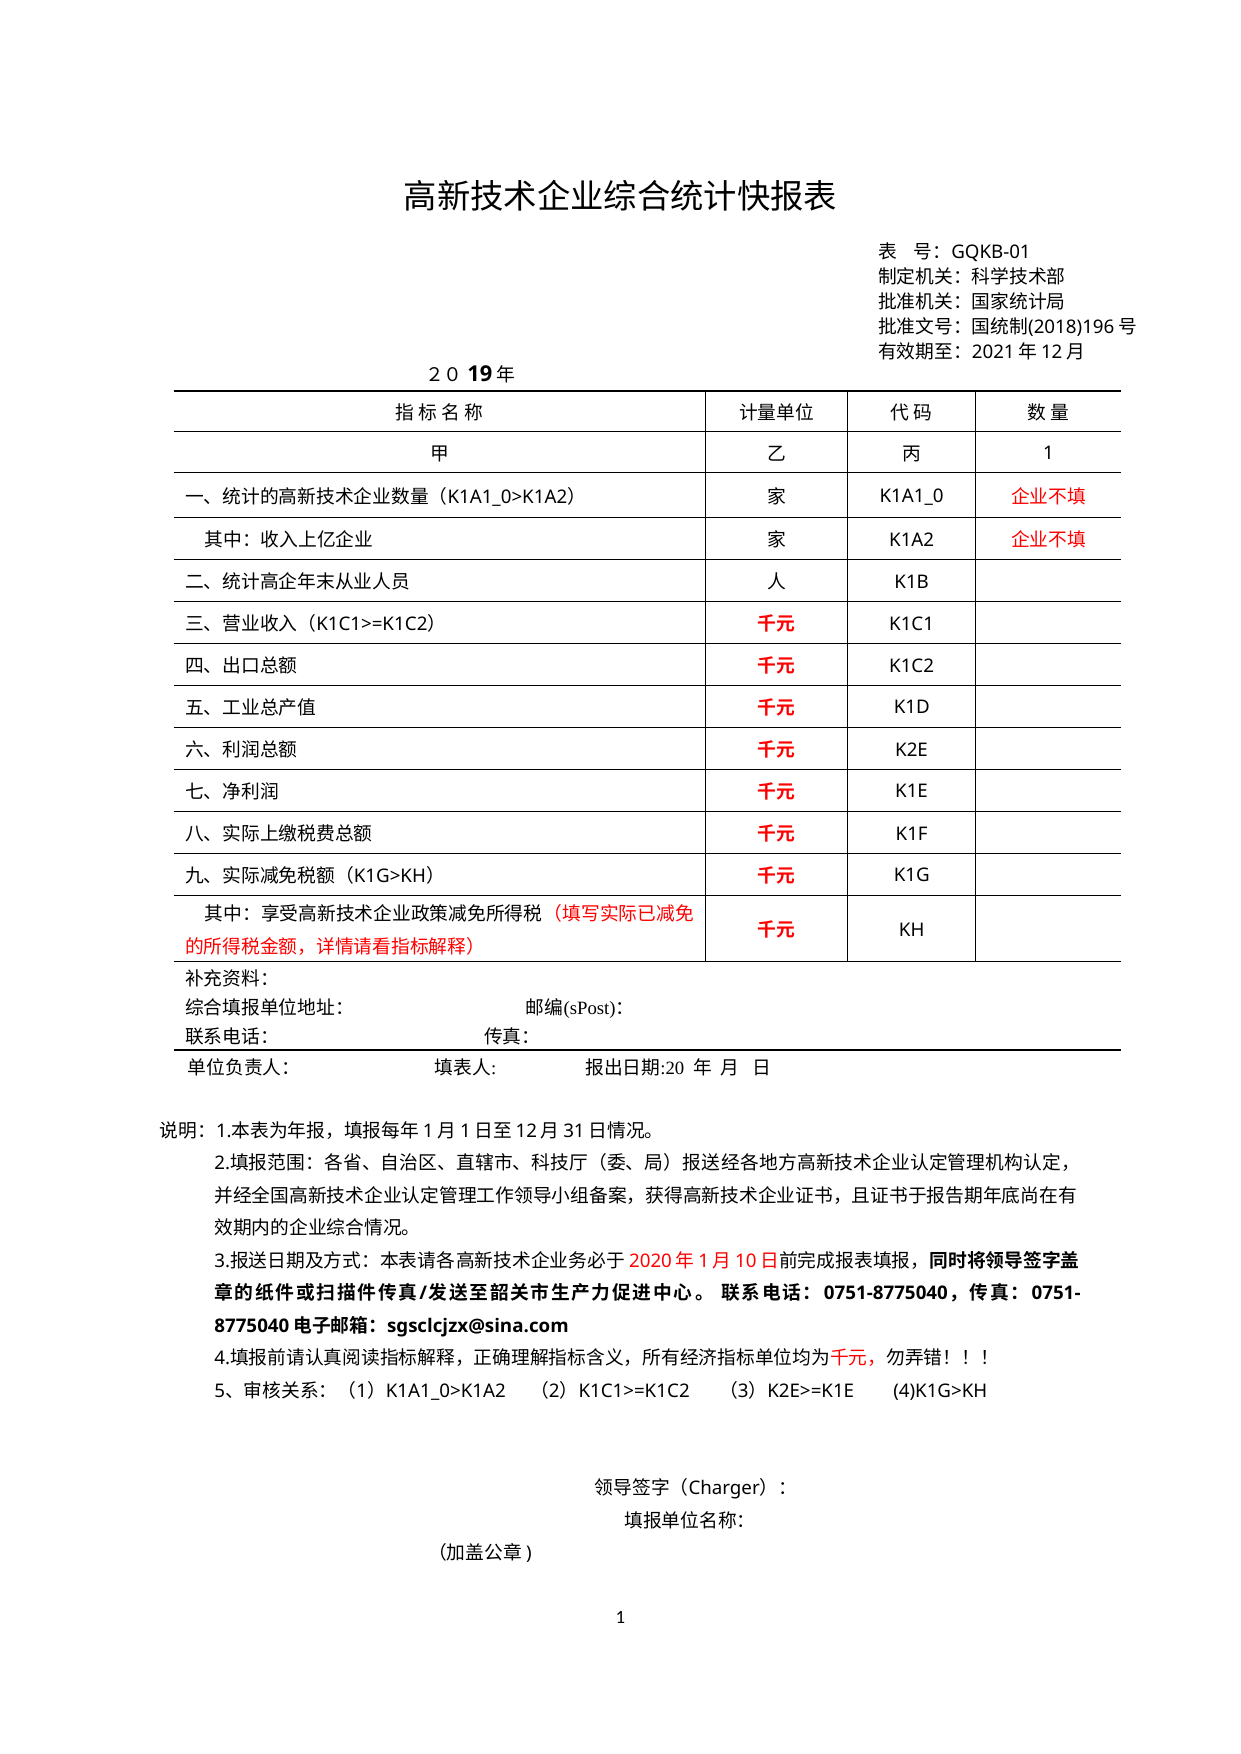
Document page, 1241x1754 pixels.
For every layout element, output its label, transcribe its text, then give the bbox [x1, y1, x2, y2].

table_cell K1A2 [848, 518, 975, 559]
table_cell [976, 854, 1121, 895]
table_cell 企业不填 [976, 473, 1121, 517]
table_header 数 量 [976, 392, 1121, 431]
text 3.报送日期及方式：本表请各高新技术企业务必于2020年1月10日前完成报表填报，同时将领导签字盖章的纸件或扫描件传真/发送至韶关市生产力促进中心。 联系电话：0751-8775040，传真：0751-8775040电子邮箱：sgsclcjzx@sina.com [214, 1243, 1081, 1340]
table_cell 1 [976, 432, 1121, 472]
table_cell 丙 [848, 432, 975, 472]
table_header 计量单位 [706, 392, 847, 431]
table_cell K1G [848, 854, 975, 895]
table_cell [976, 686, 1121, 727]
table_cell [976, 644, 1121, 685]
table_cell 千元 [706, 728, 847, 769]
table_cell [976, 812, 1121, 853]
table_cell 千元 [706, 770, 847, 811]
table_cell 企业不填 [976, 518, 1121, 559]
table_cell KH [848, 896, 975, 961]
table_cell 三、营业收入（K1C1>=K1C2） [174, 602, 705, 643]
table_cell K2E [848, 728, 975, 769]
table_cell 五、工业总产值 [174, 686, 705, 727]
table_cell K1B [848, 560, 975, 601]
text 领导签字（Charger）： [159, 1470, 1081, 1503]
text 5、审核关系：（1）K1A1_0>K1A2 （2）K1C1>=K1C2 （3）K2E>=K1E (4)K1G>KH [214, 1373, 1081, 1405]
table_cell 九、实际减免税额（K1G>KH） [174, 854, 705, 895]
table_cell K1E [848, 770, 975, 811]
table_cell 家 [706, 473, 847, 517]
table_cell K1C1 [848, 602, 975, 643]
table_cell [976, 602, 1121, 643]
table_cell 人 [706, 560, 847, 601]
table_cell 千元 [706, 686, 847, 727]
table_cell 千元 [706, 602, 847, 643]
table_cell [976, 560, 1121, 601]
table_cell 甲 [174, 432, 705, 472]
table_header 代 码 [848, 392, 975, 431]
table_cell K1F [848, 812, 975, 853]
text 高新技术企业综合统计快报表 [159, 162, 1081, 227]
table_cell 千元 [706, 854, 847, 895]
table_cell 一、统计的高新技术企业数量（K1A1_0>K1A2） [174, 473, 705, 517]
table_cell 补充资料： 综合填报单位地址： 邮编(sPost)： 联系电话： 传真： [174, 962, 1121, 1049]
text 填报单位名称： [159, 1503, 1081, 1535]
text （加盖公章 ) [159, 1535, 1081, 1568]
table_cell [976, 770, 1121, 811]
text 说明：1.本表为年报，填报每年1月1日至12月31日情况。 [159, 1113, 1081, 1145]
table_cell 其中：享受高新技术企业政策减免所得税（填写实际已减免的所得税金额，详情请看指标解释） [174, 896, 705, 961]
table_cell 七、净利润 [174, 770, 705, 811]
table_cell 乙 [706, 432, 847, 472]
table_cell K1C2 [848, 644, 975, 685]
text 2.填报范围：各省、自治区、直辖市、科技厅（委、局）报送经各地方高新技术企业认定管理机构认定，并经全国高新技术企业认定管理工作领导小组备案，获得高新技术企业证书，且证书于报告期年底尚在有效期内的企业综合情况。 [214, 1145, 1081, 1243]
table_header 指 标 名 称 [174, 392, 705, 431]
table_cell 其中：收入上亿企业 [174, 518, 705, 559]
table_cell 六、利润总额 [174, 728, 705, 769]
table_cell 家 [706, 518, 847, 559]
table_cell 四、出口总额 [174, 644, 705, 685]
table_cell 八、实际上缴税费总额 [174, 812, 705, 853]
table_cell [976, 728, 1121, 769]
table_cell 千元 [706, 644, 847, 685]
table_cell 千元 [706, 896, 847, 961]
table_cell [976, 896, 1121, 961]
text 4.填报前请认真阅读指标解释，正确理解指标含义，所有经济指标单位均为千元，勿弄错！！！ [214, 1340, 1081, 1373]
text 综合机关名称： ２０19年 [159, 357, 1081, 389]
table_cell 二、统计高企年末从业人员 [174, 560, 705, 601]
table_cell 千元 [706, 812, 847, 853]
table_cell K1A1_0 [848, 473, 975, 517]
table_cell K1D [848, 686, 975, 727]
text 单位负责人： 填表人: 报出日期:20 年 月 日 [159, 1051, 1081, 1080]
